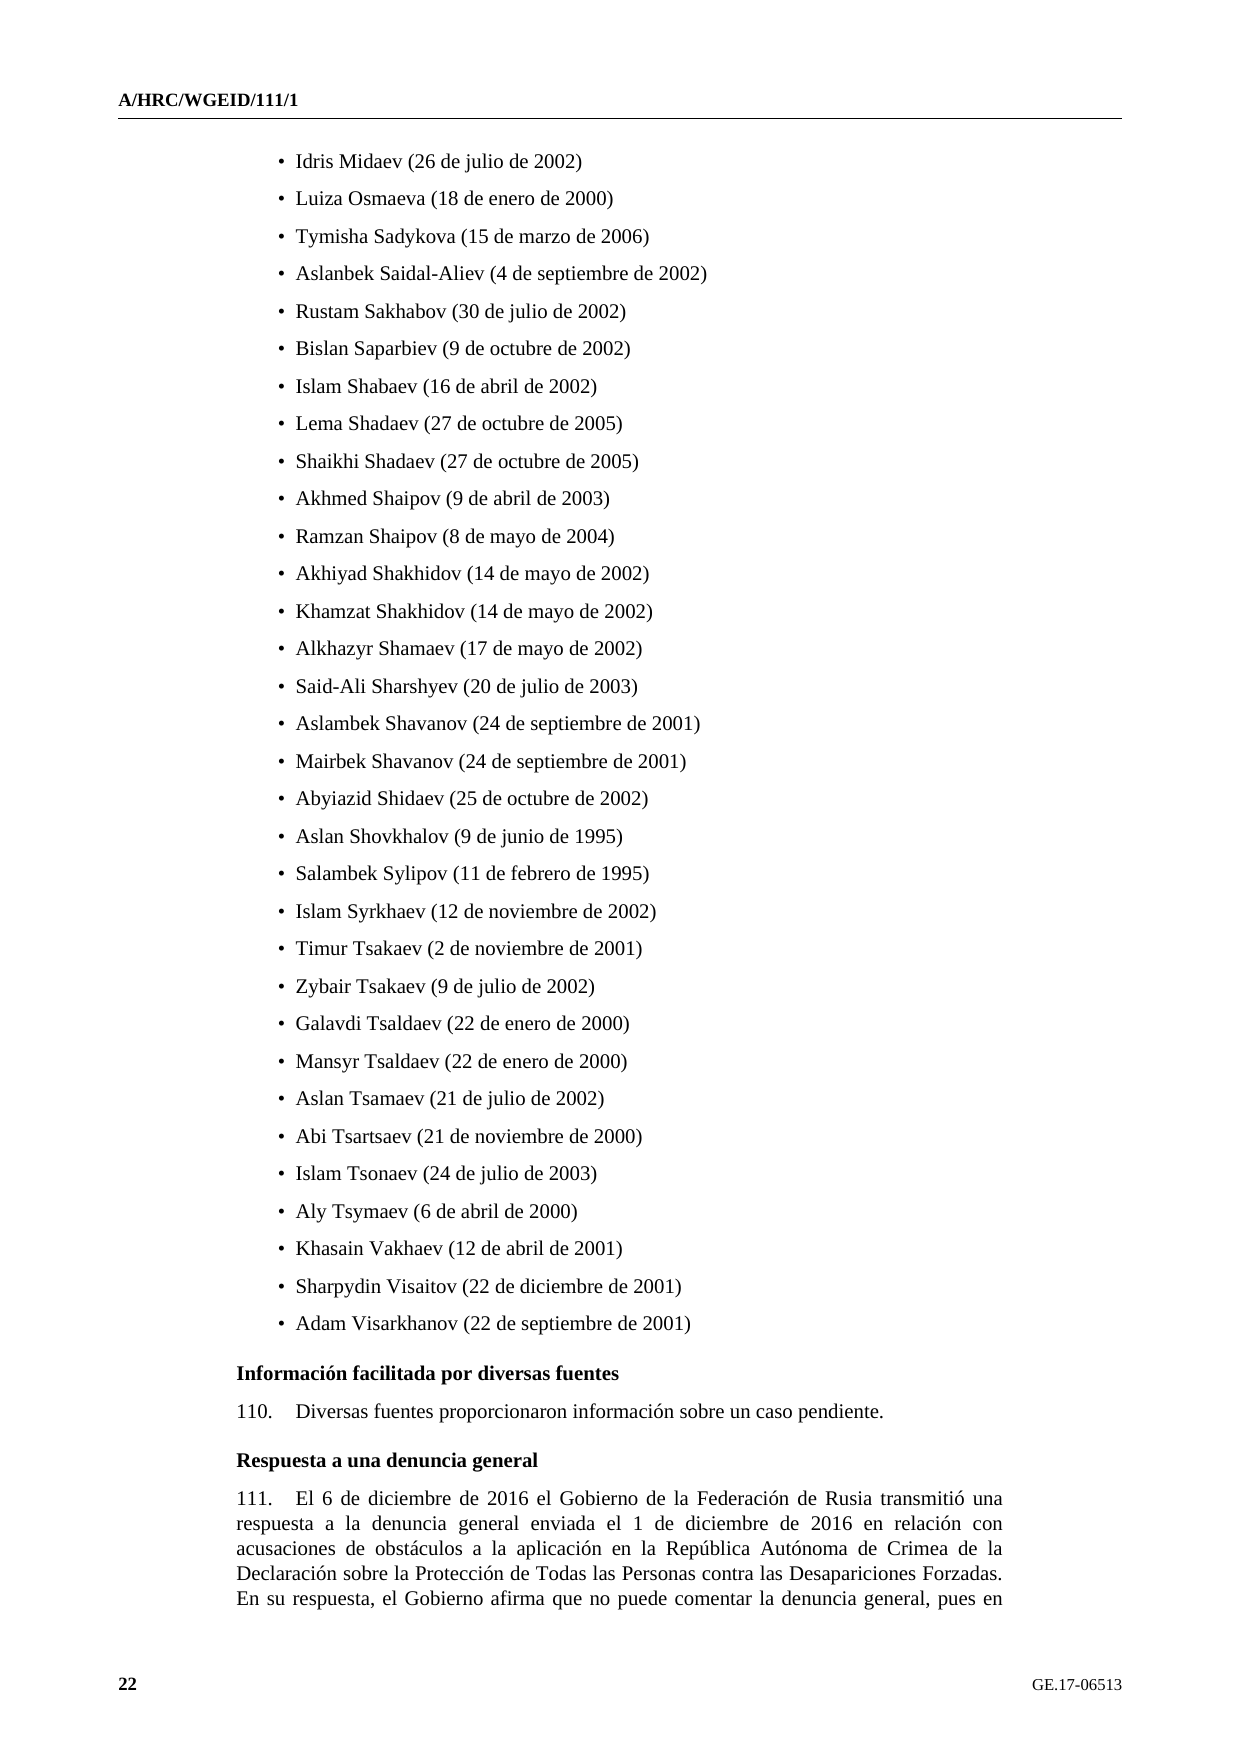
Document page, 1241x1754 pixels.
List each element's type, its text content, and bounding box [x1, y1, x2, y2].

text Rustam Sakhabov (30 de julio de 2002) [278, 298, 1122, 323]
text Bislan Saparbiev (9 de octubre de 2002) [278, 335, 1122, 360]
text Khamzat Shakhidov (14 de mayo de 2002) [278, 598, 1122, 623]
text Aslambek Shavanov (24 de septiembre de 2001) [278, 710, 1122, 735]
text Adam Visarkhanov (22 de septiembre de 2001) [278, 1310, 1122, 1335]
text Mansyr Tsaldaev (22 de enero de 2000) [278, 1048, 1122, 1073]
text Tymisha Sadykova (15 de marzo de 2006) [278, 223, 1122, 248]
text Aslan Shovkhalov (9 de junio de 1995) [278, 823, 1122, 848]
text Mairbek Shavanov (24 de septiembre de 2001) [278, 748, 1122, 773]
text Alkhazyr Shamaev (17 de mayo de 2002) [278, 635, 1122, 660]
text Aslanbek Saidal-Aliev (4 de septiembre de 2002) [278, 260, 1122, 285]
text Khasain Vakhaev (12 de abril de 2001) [278, 1235, 1122, 1260]
text Luiza Osmaeva (18 de enero de 2000) [278, 185, 1122, 210]
text Idris Midaev (26 de julio de 2002) [278, 148, 1122, 173]
text Salambek Sylipov (11 de febrero de 1995) [278, 860, 1122, 885]
text Akhiyad Shakhidov (14 de mayo de 2002) [278, 560, 1122, 585]
text Said-Ali Sharshyev (20 de julio de 2003) [278, 673, 1122, 698]
text Aly Tsymaev (6 de abril de 2000) [278, 1198, 1122, 1223]
text Timur Tsakaev (2 de noviembre de 2001) [278, 935, 1122, 960]
text Shaikhi Shadaev (27 de octubre de 2005) [278, 448, 1122, 473]
text Islam Syrkhaev (12 de noviembre de 2002) [278, 898, 1122, 923]
text Abi Tsartsaev (21 de noviembre de 2000) [278, 1123, 1122, 1148]
text 110. Diversas fuentes proporcionaron información sobre un caso pendiente. [236, 1398, 1004, 1423]
text Aslan Tsamaev (21 de julio de 2002) [278, 1085, 1122, 1110]
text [236, 1485, 1004, 1610]
text Akhmed Shaipov (9 de abril de 2003) [278, 485, 1122, 510]
text Respuesta a una denuncia general [118, 1448, 1004, 1473]
text Zybair Tsakaev (9 de julio de 2002) [278, 973, 1122, 998]
text Islam Tsonaev (24 de julio de 2003) [278, 1160, 1122, 1185]
text Sharpydin Visaitov (22 de diciembre de 2001) [278, 1273, 1122, 1298]
text Islam Shabaev (16 de abril de 2002) [278, 373, 1122, 398]
text Galavdi Tsaldaev (22 de enero de 2000) [278, 1010, 1122, 1035]
text Información facilitada por diversas fuentes [118, 1360, 1004, 1385]
text Lema Shadaev (27 de octubre de 2005) [278, 410, 1122, 435]
text Ramzan Shaipov (8 de mayo de 2004) [278, 523, 1122, 548]
text Abyiazid Shidaev (25 de octubre de 2002) [278, 785, 1122, 810]
